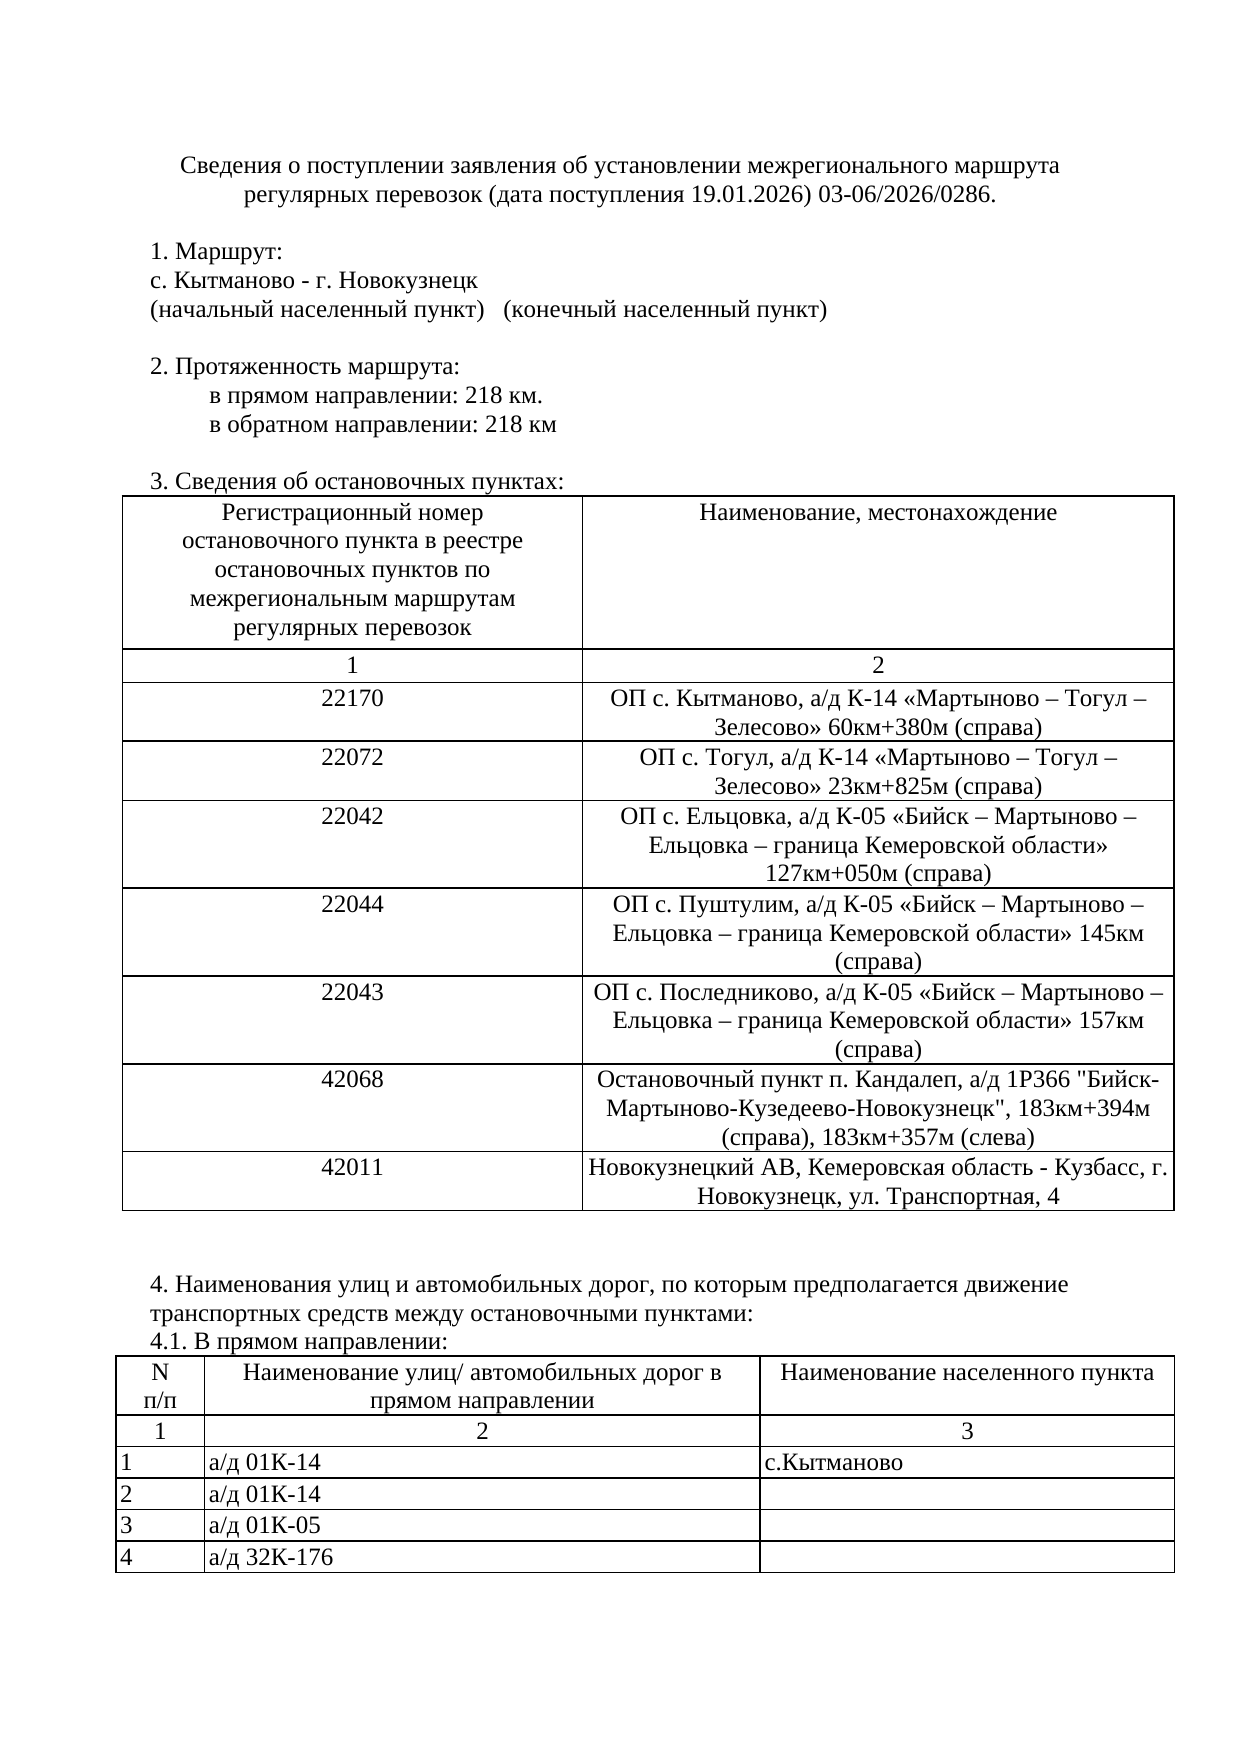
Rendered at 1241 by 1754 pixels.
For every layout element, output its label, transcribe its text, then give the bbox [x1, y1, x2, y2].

text 4.1. В прямом направлении: [150, 1326, 1090, 1355]
table_cell 1 [117, 1416, 204, 1446]
table_cell ОП с. Последниково, а/д К-05 «Бийск – Мартыново – Ельцовка – граница Кемеровской области» 157км (справа) [583, 977, 1173, 1063]
table_cell а/д 32К-176 [205, 1542, 759, 1571]
table_cell а/д 01К-14 [205, 1447, 759, 1477]
table_cell 1 [123, 650, 582, 681]
table_header Регистрационный номер остановочного пункта в реестре остановочных пунктов по межрегиональным маршрутам регулярных перевозок [123, 497, 582, 648]
table_cell ОП с. Тогул, а/д К-14 «Мартыново – Тогул – Зелесово» 23км+825м (справа) [583, 742, 1173, 799]
text 3. Сведения об остановочных пунктах: [150, 466, 1090, 495]
table_cell [761, 1542, 1174, 1571]
table_cell 2 [583, 650, 1173, 681]
text 4. Наименования улиц и автомобильных дорог, по которым предполагается движение транспортных средств между остановочными пунктами: [150, 1269, 1090, 1326]
table_cell 3 [761, 1416, 1174, 1446]
text Сведения о поступлении заявления об установлении межрегионального маршрута регулярных перевозок (дата поступления 19.01.2026) 03-06/2026/0286. [150, 150, 1090, 207]
table_cell с.Кытманово [761, 1447, 1174, 1477]
table_cell а/д 01К-14 [205, 1479, 759, 1508]
table_cell Новокузнецкий АВ, Кемеровская область - Кузбасс, г. Новокузнецк, ул. Транспортная, 4 [583, 1152, 1173, 1210]
table_cell а/д 01К-05 [205, 1510, 759, 1540]
table_header Наименование улиц/ автомобильных дорог в прямом направлении [205, 1357, 759, 1414]
table_cell [761, 1510, 1174, 1540]
table_cell 2 [205, 1416, 759, 1446]
table_cell 42068 [123, 1065, 582, 1151]
table_cell 22043 [123, 977, 582, 1063]
table_header N п/п [117, 1357, 204, 1414]
table_cell ОП с. Кытманово, а/д К-14 «Мартыново – Тогул – Зелесово» 60км+380м (справа) [583, 683, 1173, 740]
table_cell 42011 [123, 1152, 582, 1210]
table_header Наименование, местонахождение [583, 497, 1173, 648]
table_cell 4 [117, 1542, 204, 1571]
table_cell ОП с. Пуштулим, а/д К-05 «Бийск – Мартыново – Ельцовка – граница Кемеровской области» 145км (справа) [583, 889, 1173, 975]
table_cell 22042 [123, 801, 582, 887]
table_header Наименование населенного пункта [761, 1357, 1174, 1414]
text 1. Маршрут: [150, 236, 1090, 265]
table_cell [761, 1479, 1174, 1508]
table_cell 22072 [123, 742, 582, 799]
table_cell ОП с. Ельцовка, а/д К-05 «Бийск – Мартыново – Ельцовка – граница Кемеровской области» 127км+050м (справа) [583, 801, 1173, 887]
text 2. Протяженность маршрута: [150, 351, 1090, 380]
text в прямом направлении: 218 км. [150, 380, 1090, 409]
table_cell 22044 [123, 889, 582, 975]
text (начальный населенный пункт) (конечный населенный пункт) [150, 294, 1090, 322]
table_cell Остановочный пункт п. Кандалеп, а/д 1Р366 "Бийск-Мартыново-Кузедеево-Новокузнецк", 183км+394м (справа), 183км+357м (слева) [583, 1065, 1173, 1151]
table_cell 1 [117, 1447, 204, 1477]
text в обратном направлении: 218 км [150, 409, 1090, 437]
table_cell 3 [117, 1510, 204, 1540]
table_cell 2 [117, 1479, 204, 1508]
text с. Кытманово - г. Новокузнецк [150, 265, 1090, 294]
table_cell 22170 [123, 683, 582, 740]
